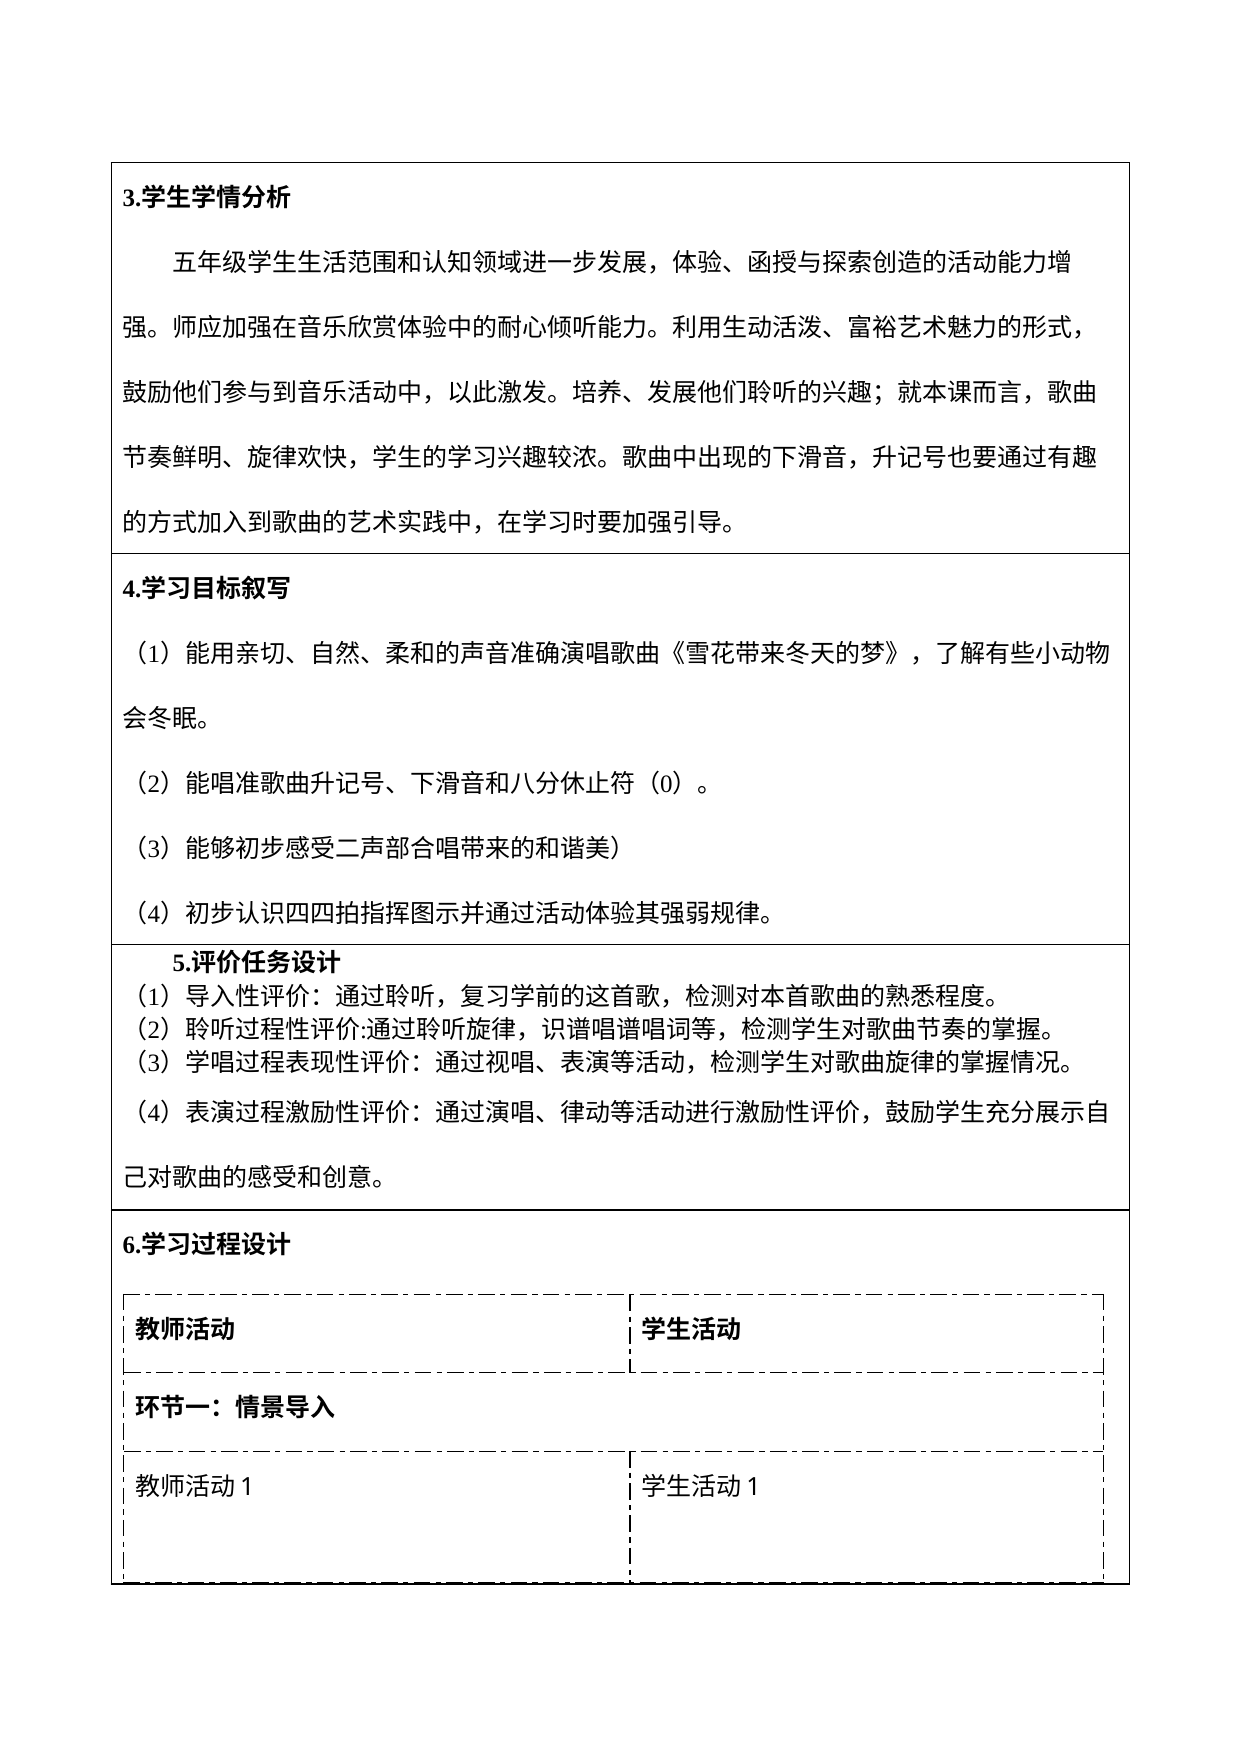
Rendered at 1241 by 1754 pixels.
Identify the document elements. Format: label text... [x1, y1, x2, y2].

table_cell 5.评价任务设计 （1）导入性评价：通过聆听，复习学前的这首歌，检测对本首歌曲的熟悉程度。 （2）聆听过程性评价:通过聆听旋律，识谱唱谱唱词等，检测学生对歌曲节奏的掌握。 （3）学唱过程表现性评价：通过视唱、表演等活动，检测学生对歌曲旋律的掌握情况。 （4）表演过程激励性评价：通过演唱、律动等活动进行激励性评价，鼓励学生充分展示自己对歌曲的感受和创意。 [112, 945, 1129, 1208]
table_cell [112, 1211, 1129, 1583]
table_cell 4.学习目标叙写 （1）能用亲切、自然、柔和的声音准确演唱歌曲《雪花带来冬天的梦》，了解有些小动物会冬眠。 （2）能唱准歌曲升记号、下滑音和八分休止符（0）。 （3）能够初步感受二声部合唱带来的和谐美） （4）初步认识四四拍指挥图示并通过活动体验其强弱规律。 [112, 554, 1129, 944]
table_cell 3.学生学情分析 五年级学生生活范围和认知领域进一步发展，体验、函授与探索创造的活动能力增强。师应加强在音乐欣赏体验中的耐心倾听能力。利用生动活泼、富裕艺术魅力的形式，鼓励他们参与到音乐活动中，以此激发。培养、发展他们聆听的兴趣；就本课而言，歌曲节奏鲜明、旋律欢快，学生的学习兴趣较浓。歌曲中出现的下滑音，升记号也要通过有趣的方式加入到歌曲的艺术实践中，在学习时要加强引导。 [112, 163, 1129, 553]
